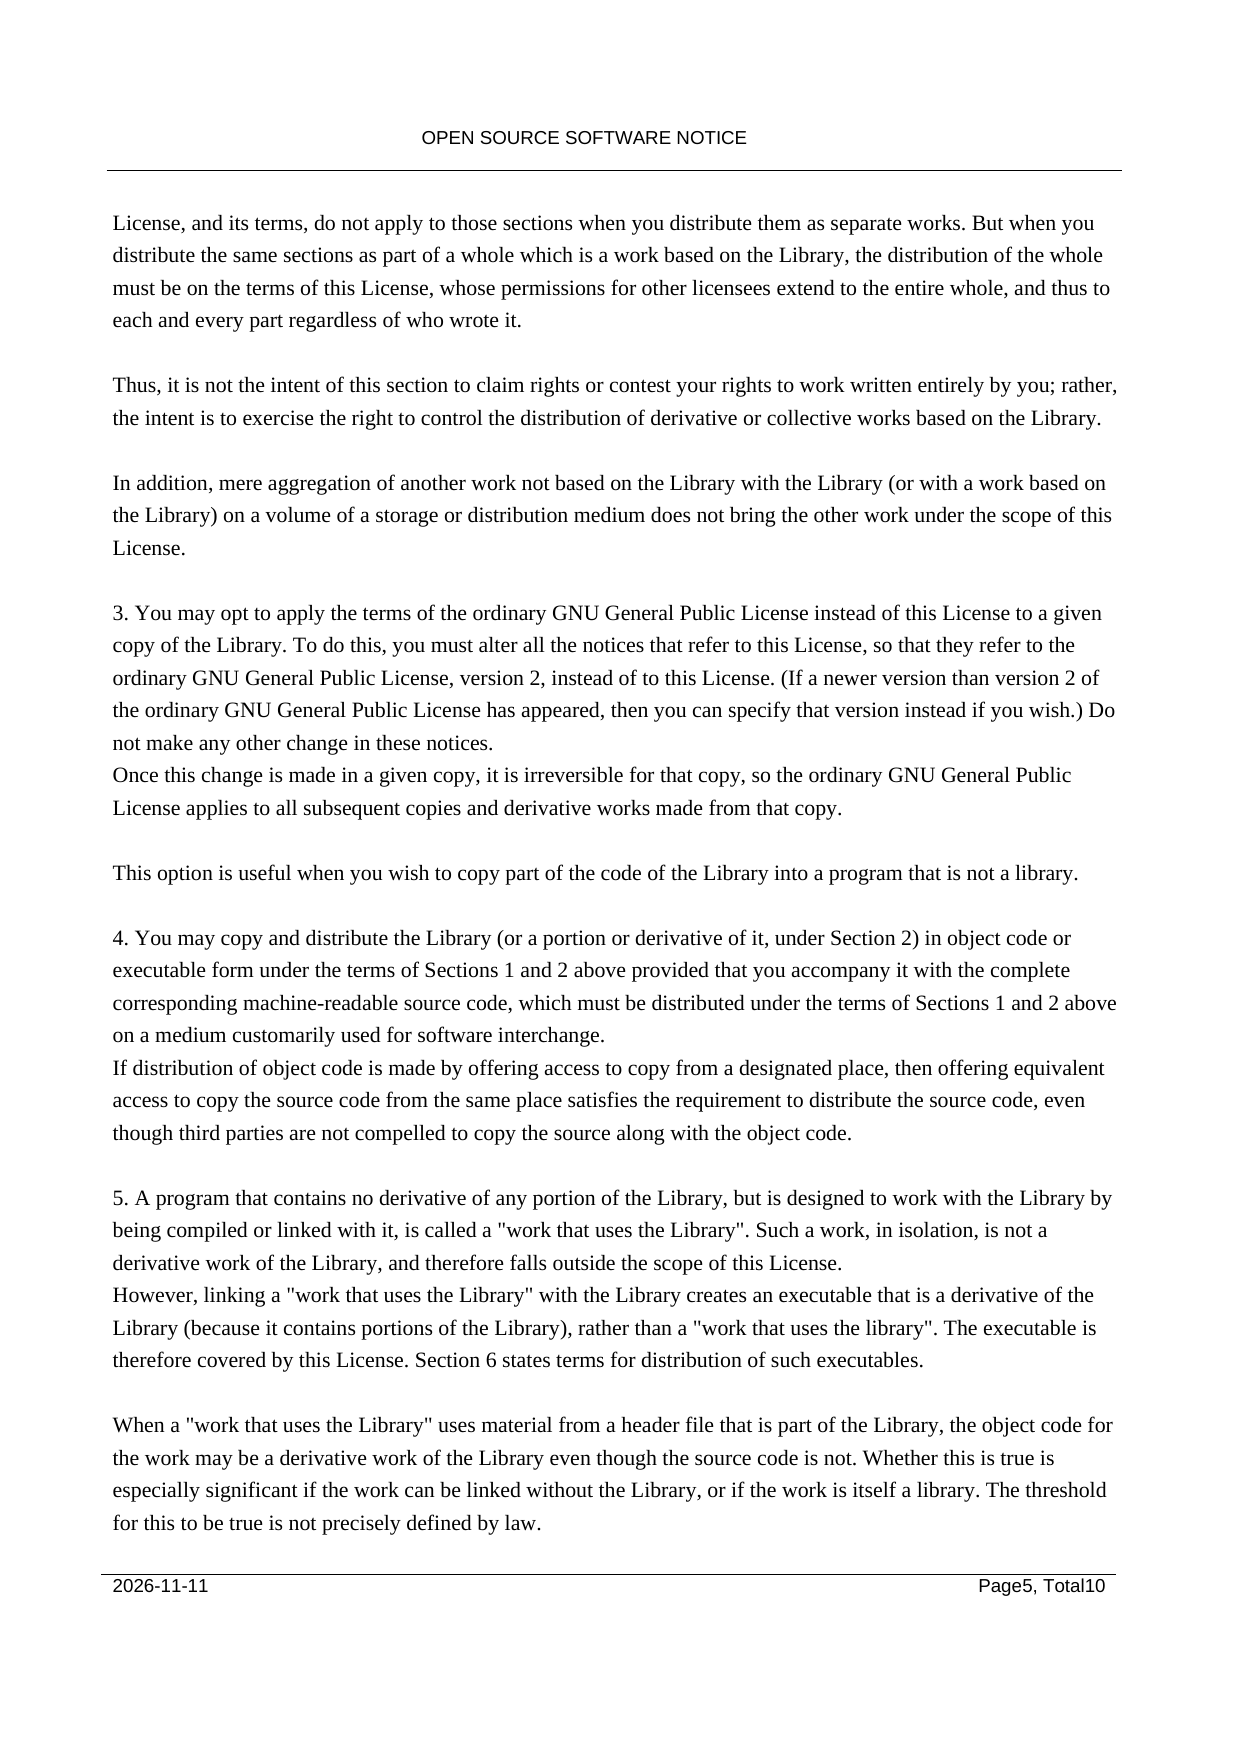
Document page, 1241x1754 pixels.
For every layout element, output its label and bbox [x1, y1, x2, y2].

text [112, 206, 1128, 1539]
